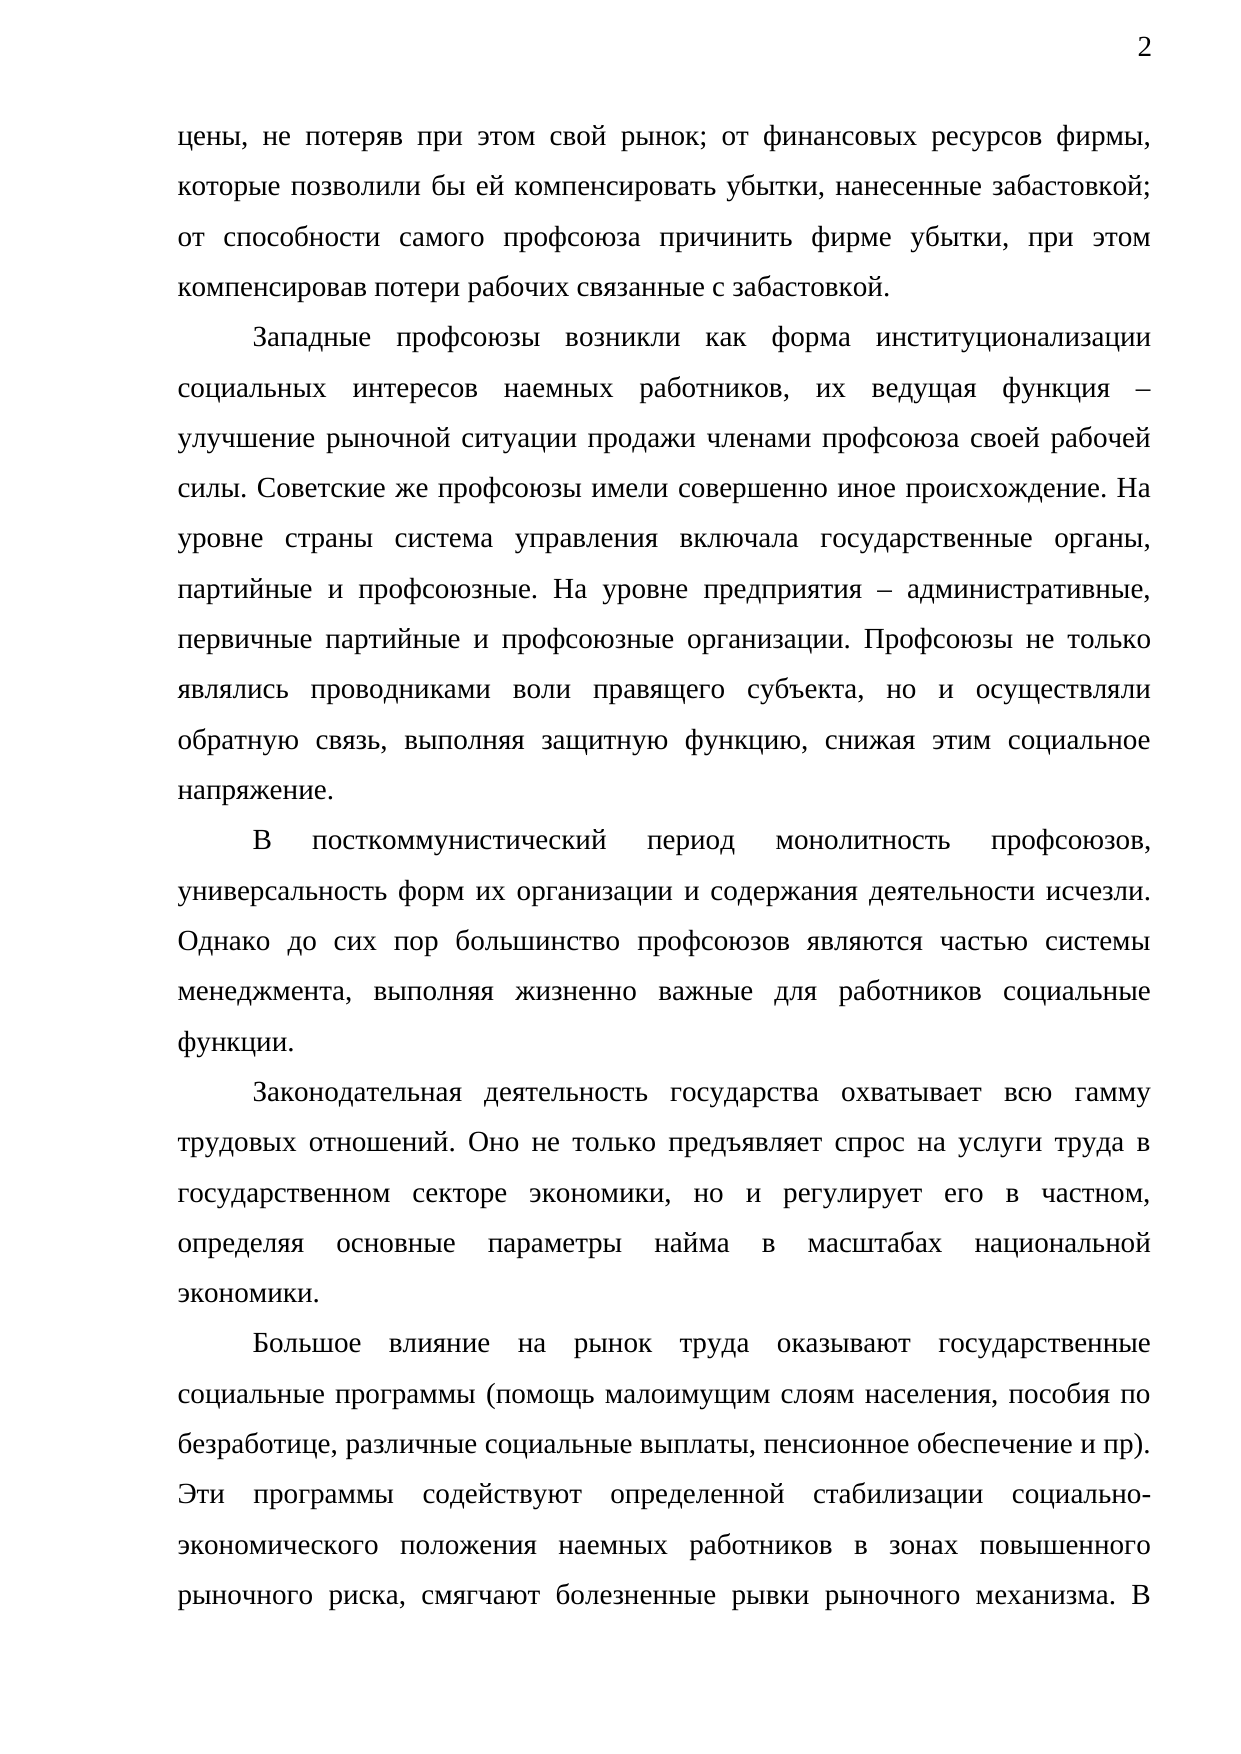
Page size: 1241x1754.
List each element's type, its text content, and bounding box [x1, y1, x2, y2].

text В посткоммунистический период монолитность профсоюзов, универсальность форм их организации и содержания деятельности исчезли. Однако до сих пор большинство профсоюзов являются частью системы менеджмента, выполняя жизненно важные для работников социальные функции. [177, 822, 1152, 1057]
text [177, 1326, 1152, 1611]
text Западные профсоюзы возникли как форма институционализации социальных интересов наемных работников, их ведущая функция – улучшение рыночной ситуации продажи членами профсоюза своей рабочей силы. Советские же профсоюзы имели совершенно иное происхождение. На уровне страны система управления включала государственные органы, партийные и профсоюзные. На уровне предприятия – административные, первичные партийные и профсоюзные организации. Профсоюзы не только являлись проводниками воли правящего субъекта, но и осуществляли обратную связь, выполняя защитную функцию, снижая этим социальное напряжение. [177, 319, 1152, 806]
text Законодательная деятельность государства охватывает всю гамму трудовых отношений. Оно не только предъявляет спрос на услуги труда в государственном секторе экономики, но и регулирует его в частном, определяя основные параметры найма в масштабах национальной экономики. [177, 1074, 1152, 1309]
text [177, 118, 1152, 303]
